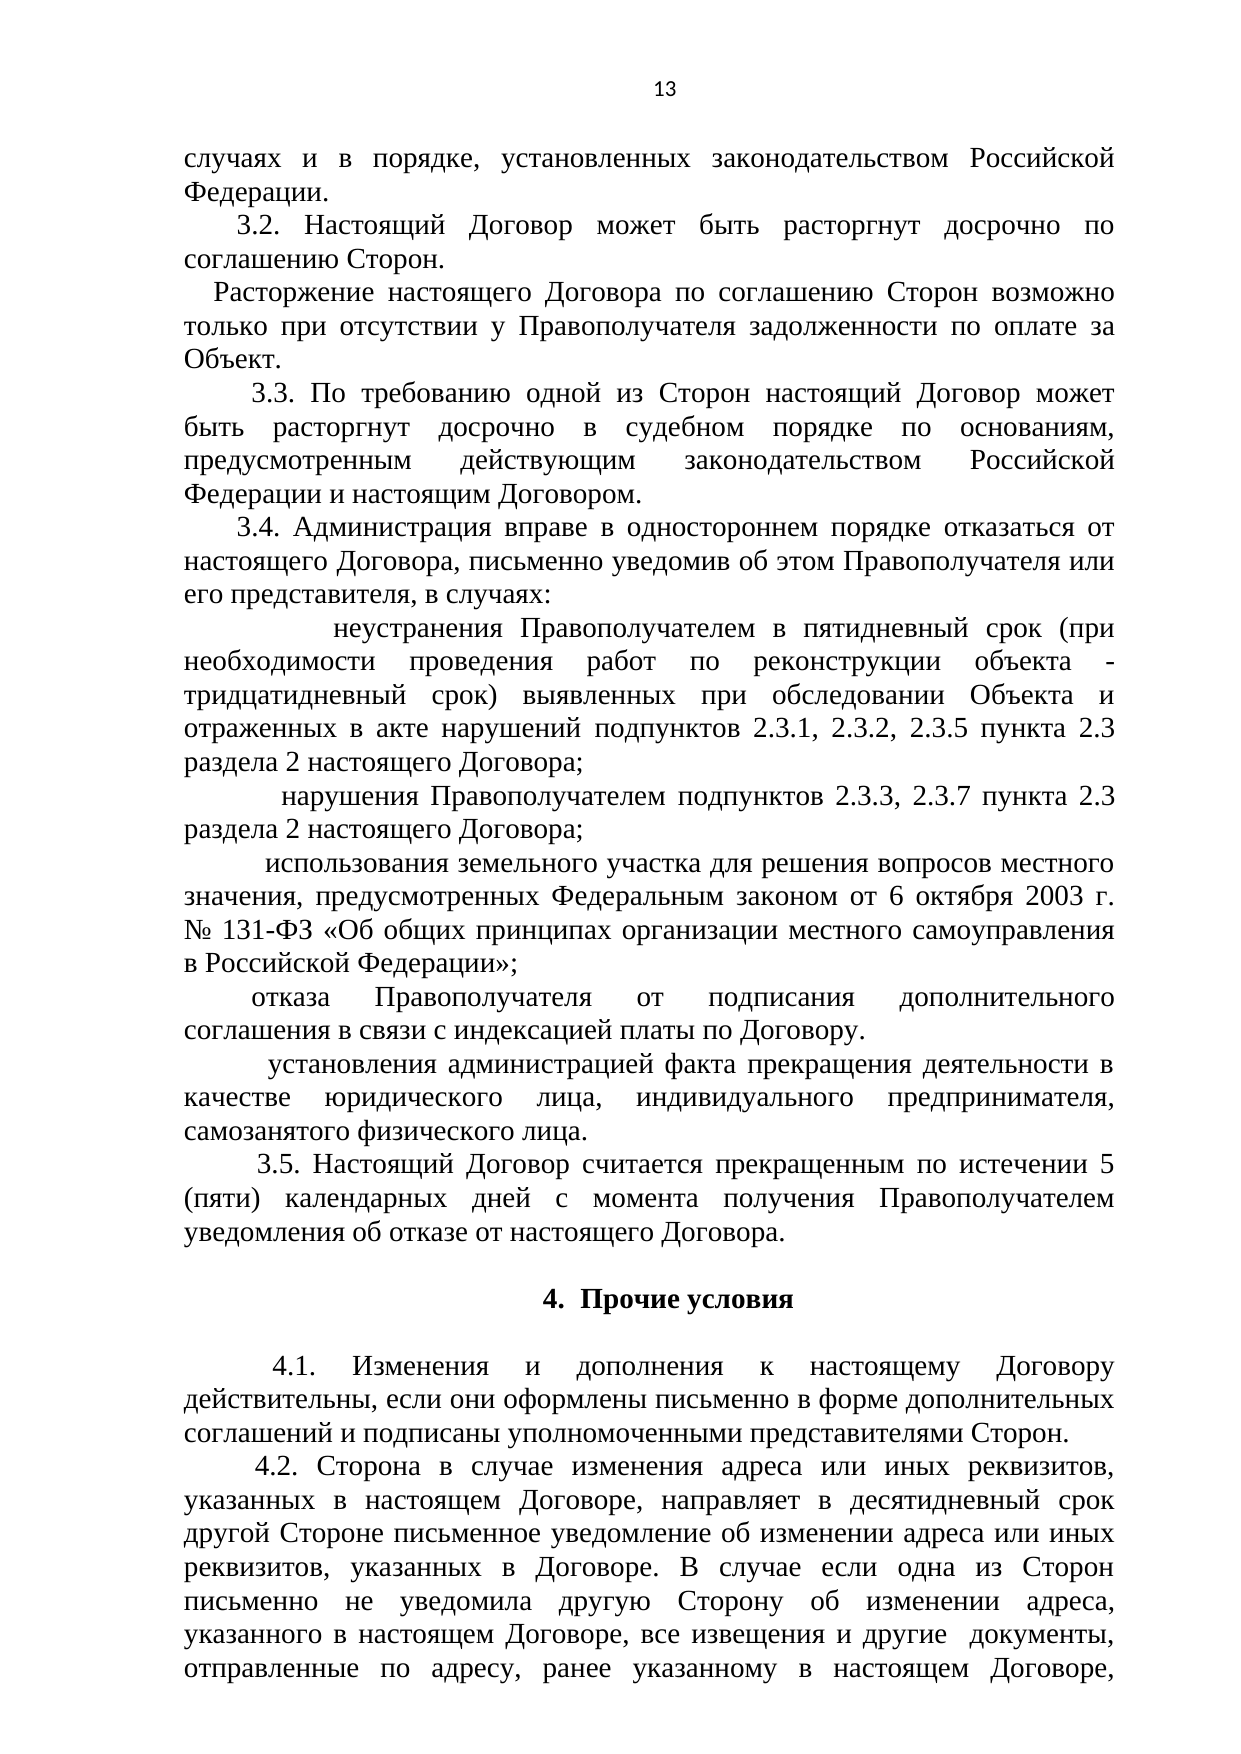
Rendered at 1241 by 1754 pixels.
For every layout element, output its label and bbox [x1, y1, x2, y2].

table_cell [177, 130, 1122, 1694]
